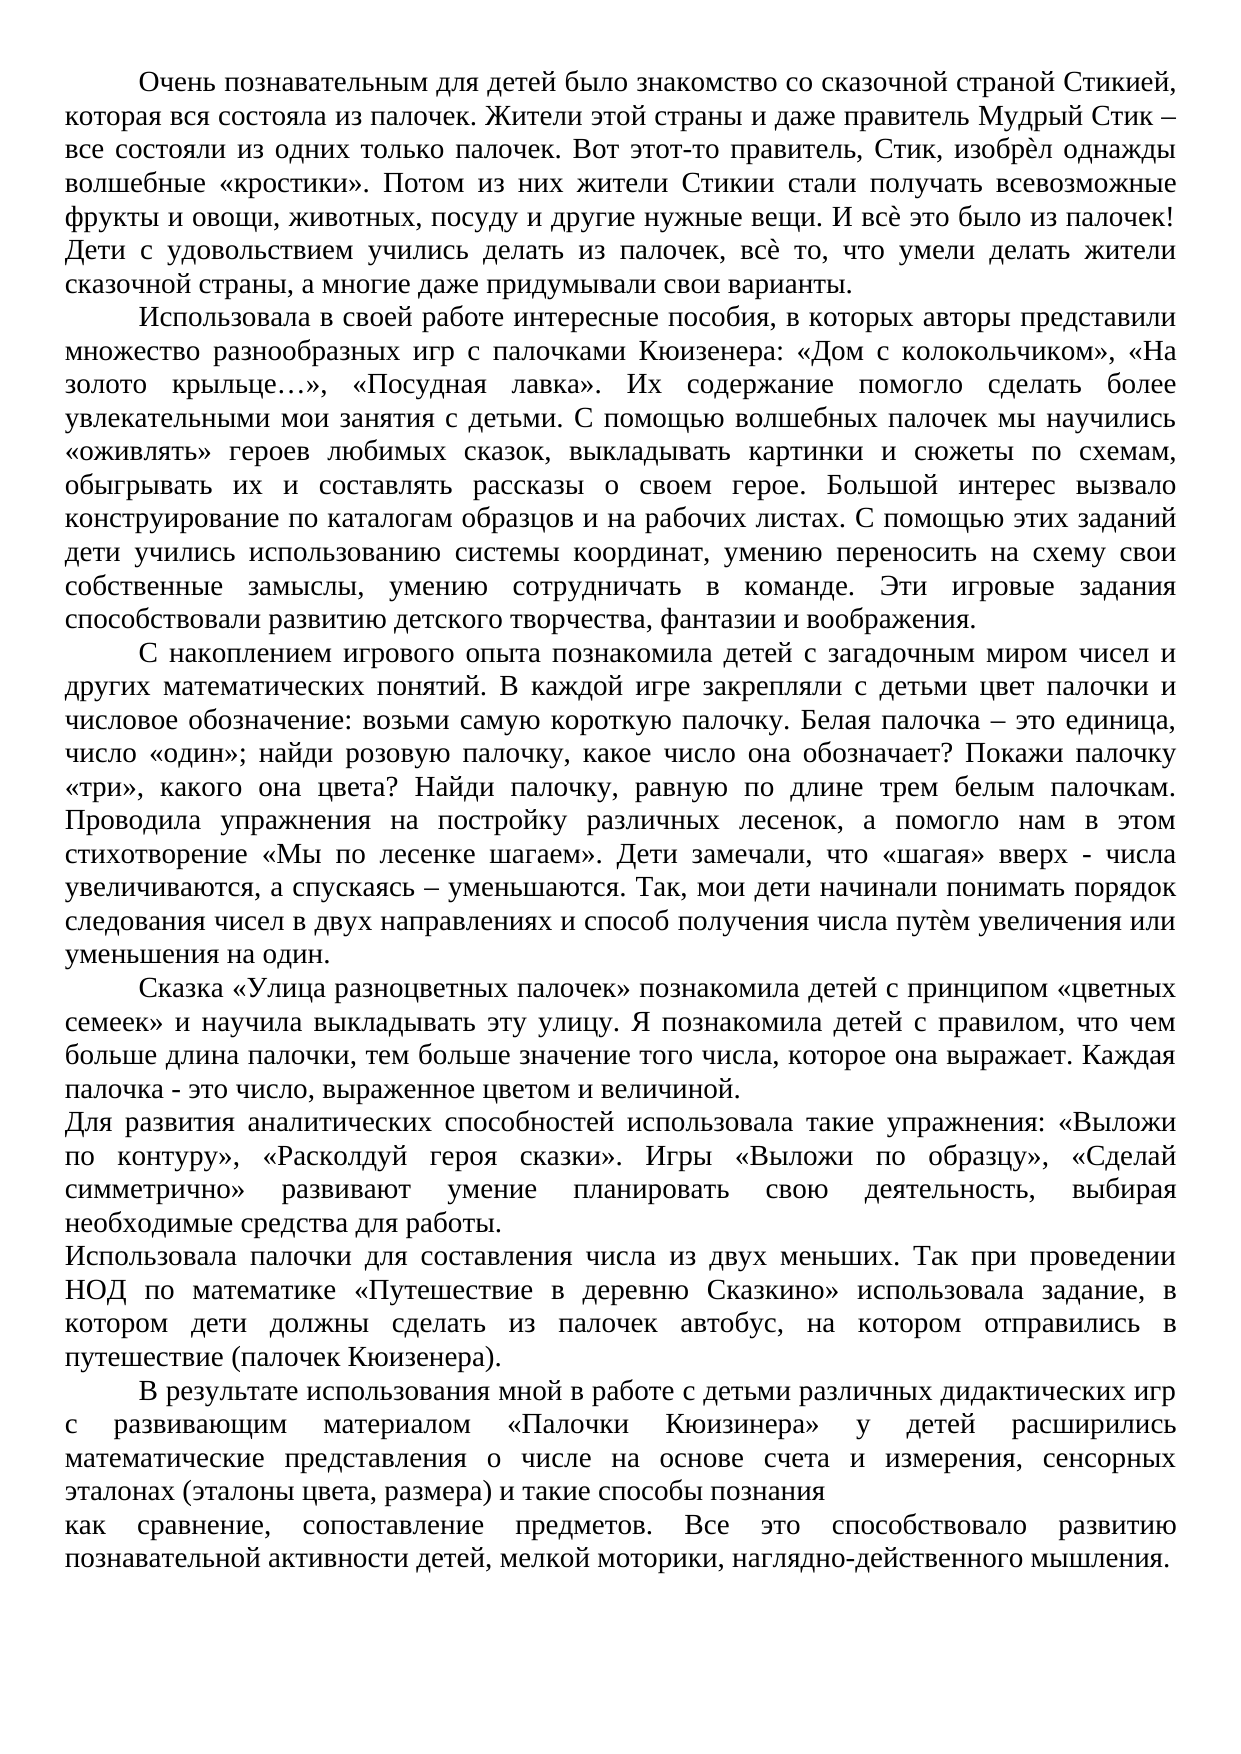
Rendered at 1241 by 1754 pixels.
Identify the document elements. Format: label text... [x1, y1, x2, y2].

text Использовала в своей работе интересные пособия, в которых авторы представили множество разнообразных игр с палочками Кюизенера: «Дом с колокольчиком», «На золото крыльце…», «Посудная лавка». Их содержание помогло сделать более увлекательными мои занятия с детьми. С помощью волшебных палочек мы научились «оживлять» героев любимых сказок, выкладывать картинки и сюжеты по схемам, обыгрывать их и составлять рассказы о своем герое. Большой интерес вызвало конструирование по каталогам образцов и на рабочих листах. С помощью этих заданий дети учились использованию системы координат, умению переносить на схему свои собственные замыслы, умению сотрудничать в команде. Эти игровые задания способствовали развитию детского творчества, фантазии и воображения. [64, 299, 1178, 635]
text Сказка «Улица разноцветных палочек» познакомила детей с принципом «цветных семеек» и научила выкладывать эту улицу. Я познакомила детей с правилом, что чем больше длина палочки, тем больше значение того числа, которое она выражает. Каждая палочка - это число, выраженное цветом и величиной. [64, 970, 1178, 1104]
text В результате использования мной в работе с детьми различных дидактических игр с развивающим материалом «Палочки Кюизинера» у детей расширились математические представления о числе на основе счета и измерения, сенсорных эталонах (эталоны цвета, размера) и такие способы познания [64, 1373, 1178, 1507]
text как сравнение, сопоставление предметов. Все это способствовало развитию познавательной активности детей, мелкой моторики, наглядно-действенного мышления. [64, 1507, 1178, 1574]
text Для развития аналитических способностей использовала такие упражнения: «Выложи по контуру», «Расколдуй героя сказки». Игры «Выложи по образцу», «Сделай симметрично» развивают умение планировать свою деятельность, выбирая необходимые средства для работы. [64, 1104, 1178, 1238]
text Использовала палочки для составления числа из двух меньших. Так при проведении НОД по математике «Путешествие в деревню Сказкино» использовала задание, в котором дети должны сделать из палочек автобус, на котором отправились в путешествие (палочек Кюизенера). [64, 1238, 1178, 1373]
text Очень познавательным для детей было знакомство со сказочной страной Стикией, которая вся состояла из палочек. Жители этой страны и даже правитель Мудрый Стик – все состояли из одних только палочек. Вот этот-то правитель, Стик, изобрѐл однажды волшебные «кростики». Потом из них жители Стикии стали получать всевозможные фрукты и овощи, животных, посуду и другие нужные вещи. И всѐ это было из палочек! Дети с удовольствием учились делать из палочек, всѐ то, что умели делать жители сказочной страны, а многие даже придумывали свои варианты. [64, 64, 1178, 299]
text С накоплением игрового опыта познакомила детей с загадочным миром чисел и других математических понятий. В каждой игре закрепляли с детьми цвет палочки и числовое обозначение: возьми самую короткую палочку. Белая палочка – это единица, число «один»; найди розовую палочку, какое число она обозначает? Покажи палочку «три», какого она цвета? Найди палочку, равную по длине трем белым палочкам. Проводила упражнения на постройку различных лесенок, а помогло нам в этом стихотворение «Мы по лесенке шагаем». Дети замечали, что «шагая» вверх - числа увеличиваются, а спускаясь – уменьшаются. Так, мои дети начинали понимать порядок следования чисел в двух направлениях и способ получения числа путѐм увеличения или уменьшения на один. [64, 635, 1178, 970]
